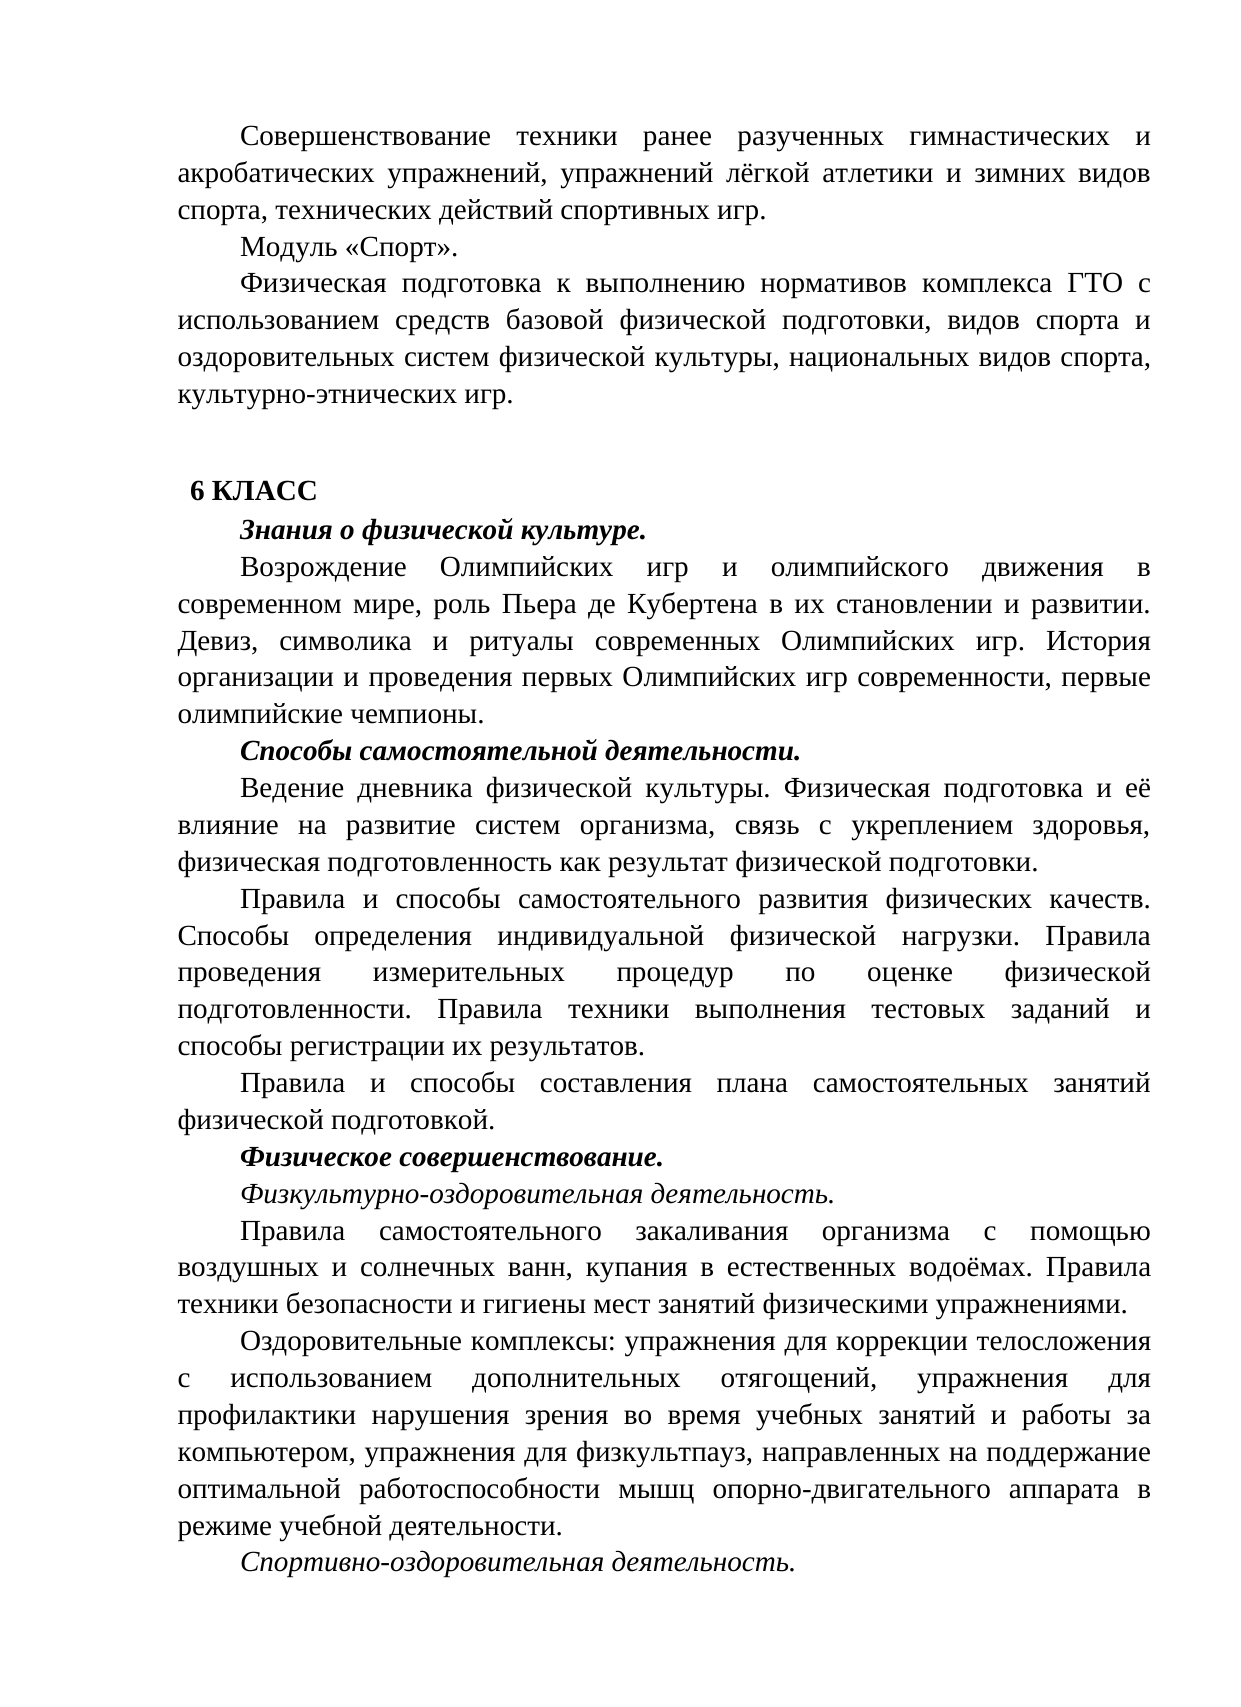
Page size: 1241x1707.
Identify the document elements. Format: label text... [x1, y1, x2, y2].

text Правила и способы самостоятельного развития физических качеств. Способы определения индивидуальной физической нагрузки. Правила проведения измерительных процедур по оценке физической подготовленности. Правила техники выполнения тестовых заданий и способы регистрации их результатов. [177, 881, 1152, 1062]
text Правила и способы составления плана самостоятельных занятий физической подготовкой. [177, 1065, 1152, 1136]
text 6 КЛАСС [190, 473, 1152, 507]
text Оздоровительные комплексы: упражнения для коррекции телосложения с использованием дополнительных отягощений, упражнения для профилактики нарушения зрения во время учебных занятий и работы за компьютером, упражнения для физкультпауз, направленных на поддержание оптимальной работоспособности мышц опорно-двигательного аппарата в режиме учебной деятельности. [177, 1323, 1152, 1541]
text Физическое совершенствование. [177, 1139, 1152, 1172]
text Способы самостоятельной деятельности. [177, 733, 1152, 767]
text Знания о физической культуре. [177, 512, 1152, 546]
text Ведение дневника физической культуры. Физическая подготовка и её влияние на развитие систем организма, связь с укреплением здоровья, физическая подготовленность как результат физической подготовки. [177, 770, 1152, 877]
text Возрождение Олимпийских игр и олимпийского движения в современном мире, роль Пьера де Кубертена в их становлении и развитии. Девиз, символика и ритуалы современных Олимпийских игр. История организации и проведения первых Олимпийских игр современности, первые олимпийские чемпионы. [177, 549, 1152, 730]
text Физическая подготовка к выполнению нормативов комплекса ГТО с использованием средств базовой физической подготовки, видов спорта и оздоровительных систем физической культуры, национальных видов спорта, культурно-этнических игр. [177, 266, 1152, 410]
text Модуль «Спорт». [177, 229, 1152, 262]
text Совершенствование техники ранее разученных гимнастических и акробатических упражнений, упражнений лёгкой атлетики и зимних видов спорта, технических действий спортивных игр. [177, 118, 1152, 225]
text Физкультурно-оздоровительная деятельность. [177, 1176, 1152, 1209]
text Правила самостоятельного закаливания организма с помощью воздушных и солнечных ванн, купания в естественных водоёмах. Правила техники безопасности и гигиены мест занятий физическими упражнениями. [177, 1213, 1152, 1320]
text Спортивно-оздоровительная деятельность. [177, 1544, 1152, 1578]
